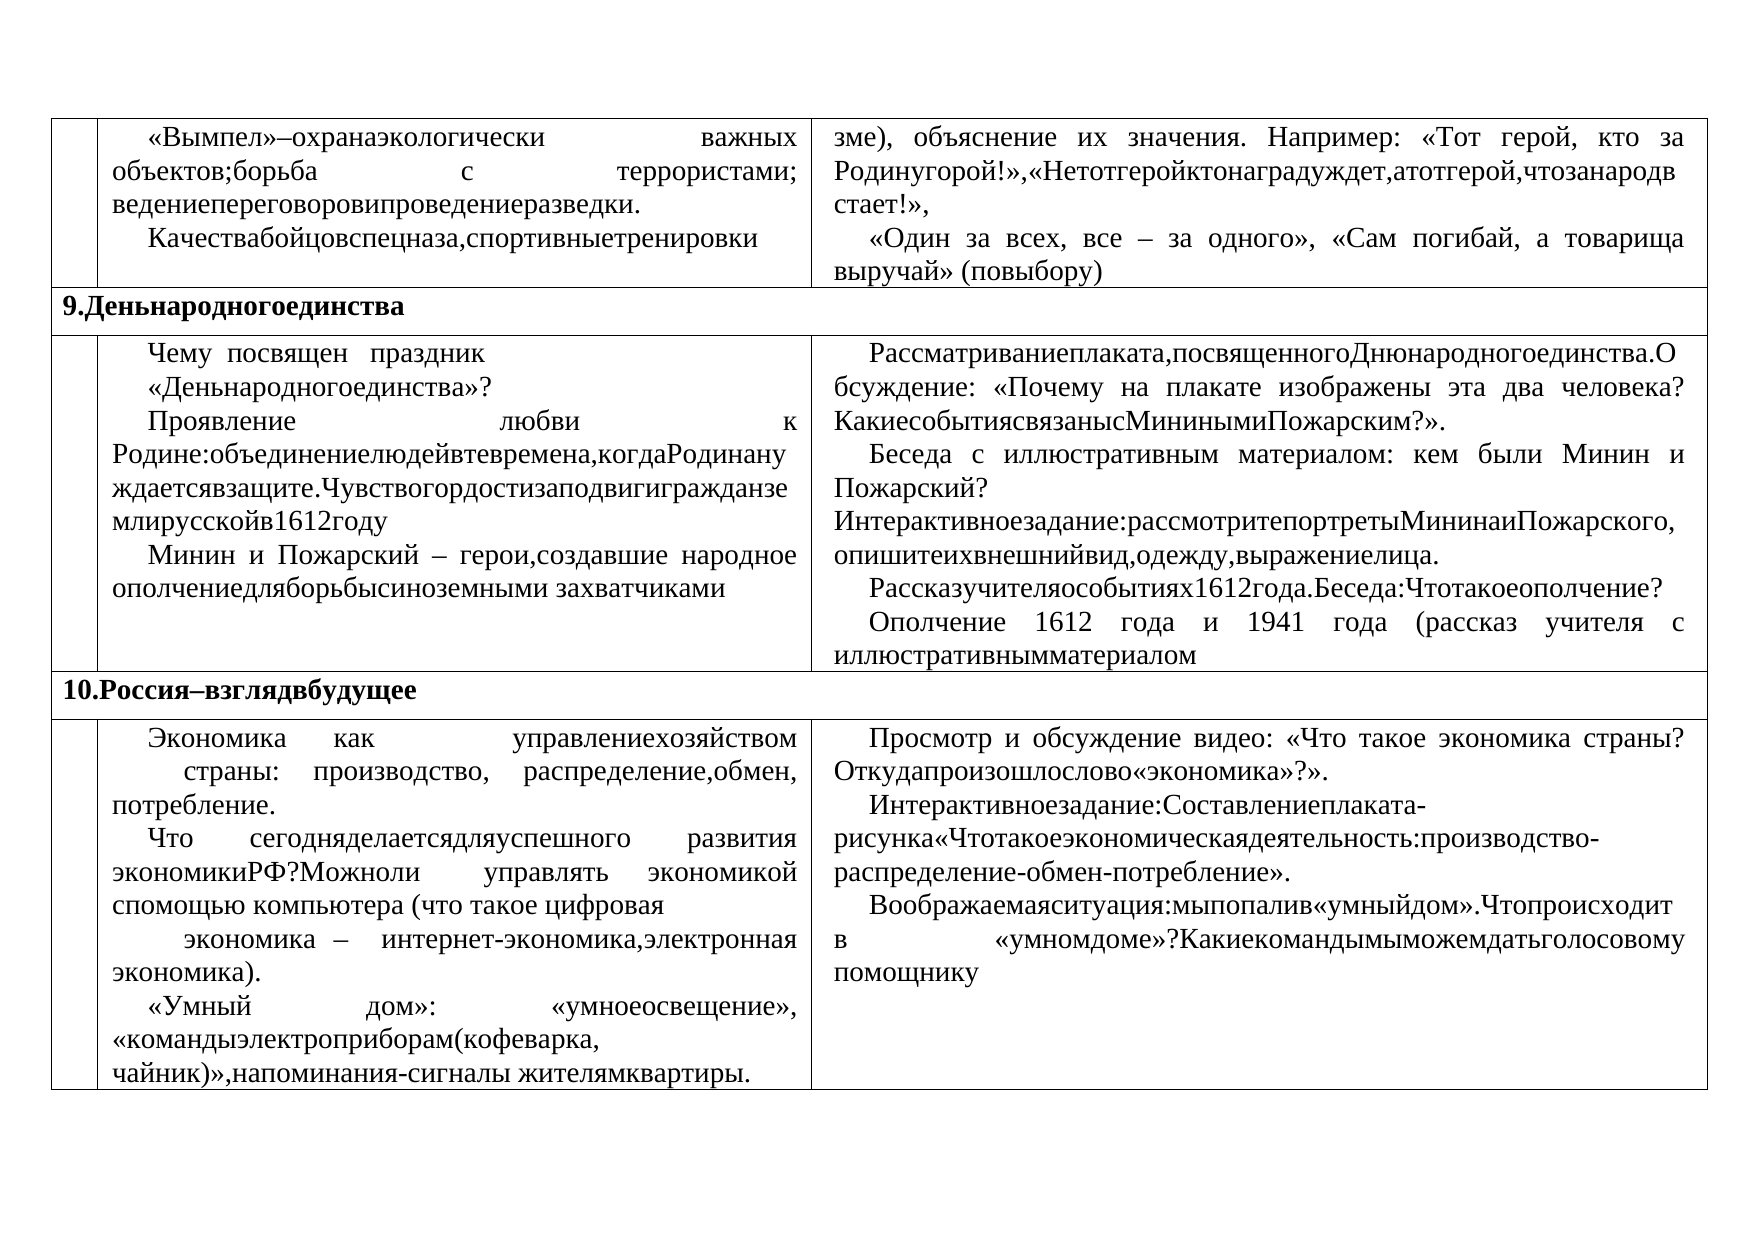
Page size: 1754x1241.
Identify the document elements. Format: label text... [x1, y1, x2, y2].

table_cell Экономика как управлениехозяйством страны: производство, распределение,обмен, потребление. Что сегодняделаетсядляуспешного развития экономикиРФ?Можноли управлять экономикой спомощью компьютера (что такое цифровая экономика – интернет-экономика,электронная экономика). «Умный дом»: «умноеосвещение», «командыэлектроприборам(кофеварка, чайник)»,напоминания-сигналы жителямквартиры. [98, 720, 811, 1089]
table_cell 10.Россия–взглядвбудущее [52, 672, 1707, 719]
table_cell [98, 119, 811, 287]
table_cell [812, 119, 1707, 287]
table_cell [52, 336, 97, 671]
table_cell Рассматриваниеплаката,посвященногоДнюнародногоединства.Обсуждение: «Почему на плакате изображены эта два человека? КакиесобытиясвязанысМининымиПожарским?». Беседа с иллюстративным материалом: кем были Минин и Пожарский?Интерактивноезадание:рассмотритепортретыМининаиПожарского,опишитеихвнешнийвид,одежду,выражениелица. Рассказучителяособытиях1612года.Беседа:Чтотакоеополчение? Ополчение 1612 года и 1941 года (рассказ учителя с иллюстративнымматериалом [812, 336, 1707, 671]
table_cell 9.Деньнародногоединства [52, 288, 1707, 334]
table_cell Просмотр и обсуждение видео: «Что такое экономика страны? Откудапроизошлослово«экономика»?». Интерактивноезадание:Составлениеплаката-рисунка«Чтотакоеэкономическаядеятельность:производство-распределение-обмен-потребление». Воображаемаяситуация:мыпопалив«умныйдом».Чтопроисходитв «умномдоме»?Какиекомандымыможемдатьголосовому помощнику [812, 720, 1707, 1089]
table_cell [52, 119, 97, 287]
table_cell [52, 720, 97, 1089]
table_cell Чему посвящен праздник «Деньнародногоединства»? Проявление любви к Родине:объединениелюдейвтевремена,когдаРодинануждаетсявзащите.Чувствогордостизаподвигигражданземлирусскойв1612году Минин и Пожарский – герои,создавшие народное ополчениедляборьбысиноземными захватчиками [98, 336, 811, 671]
